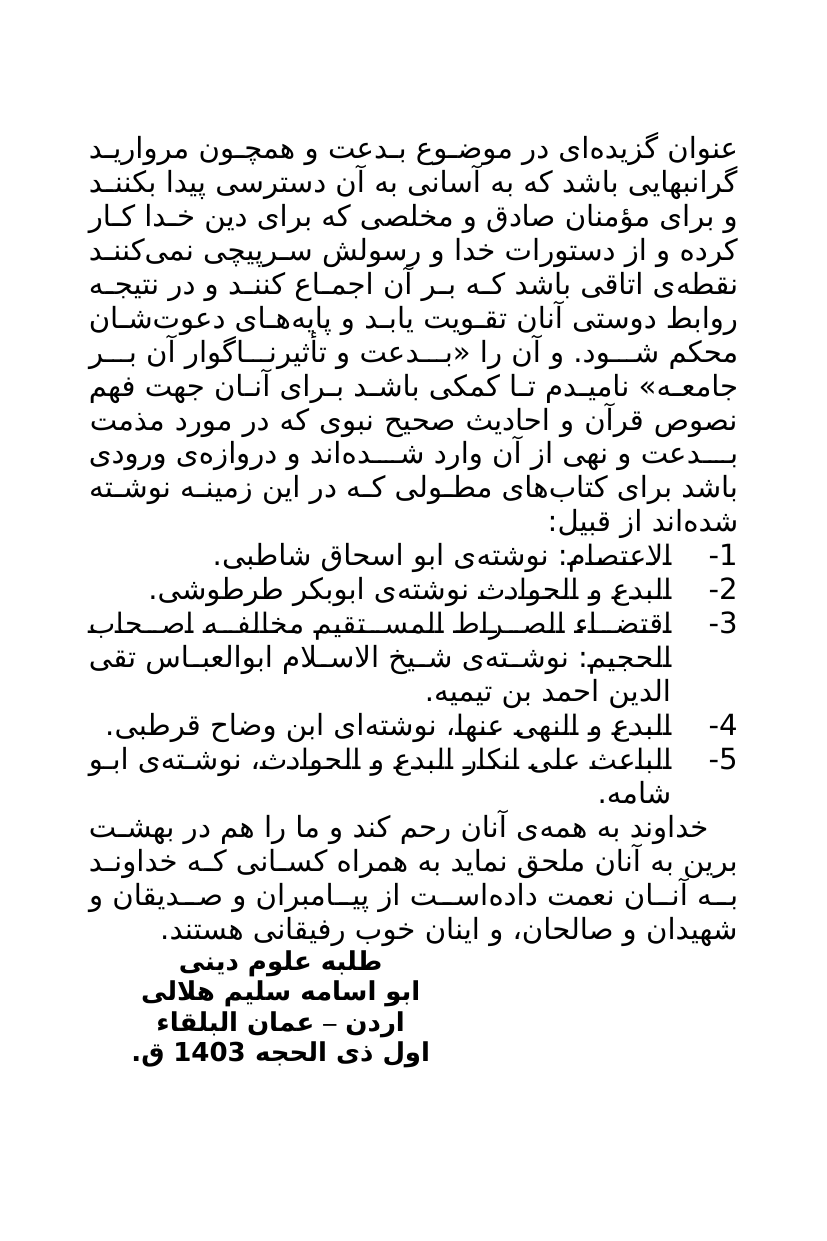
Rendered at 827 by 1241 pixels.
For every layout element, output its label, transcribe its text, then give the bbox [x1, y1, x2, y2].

list الباعث علی انکار البدع و الحوادث، نوشته‌ی ابو شامه. [89, 742, 708, 810]
text ابو اسامه سلیم هلالی [89, 977, 472, 1007]
list اقتضاء الصراط المستقیم مخالفه اصحاب الحجیم: نوشته‌ی شیخ الاسلام ابوالعباس تقی الدین احمد بن تیمیه. [89, 607, 708, 708]
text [89, 131, 738, 539]
text طلبه علوم دینی [89, 946, 472, 977]
list البدع و النهی عنها، نوشته‌ای ابن وضاح قرطبی. [89, 708, 708, 742]
text اول ذی الحجه 1403 ق. [89, 1037, 472, 1068]
list الاعتصام: نوشته‌ی ابو اسحاق شاطبی. [89, 539, 708, 573]
text اردن – عمان البلقاء [89, 1007, 472, 1037]
list البدع و الحوادث نوشته‌ی ابوبکر طرطوشی. [89, 573, 708, 607]
text خداوند به همه‌ی آنان رحم کند و ما را هم در بهشت برین به آنان ملحق نماید به همراه کسانی که خداوند به آنان نعمت داده‌است از پیامبران و صدیقان و شهیدان و صالحان، و اینان خوب رفیقانی هستند. [89, 810, 738, 946]
